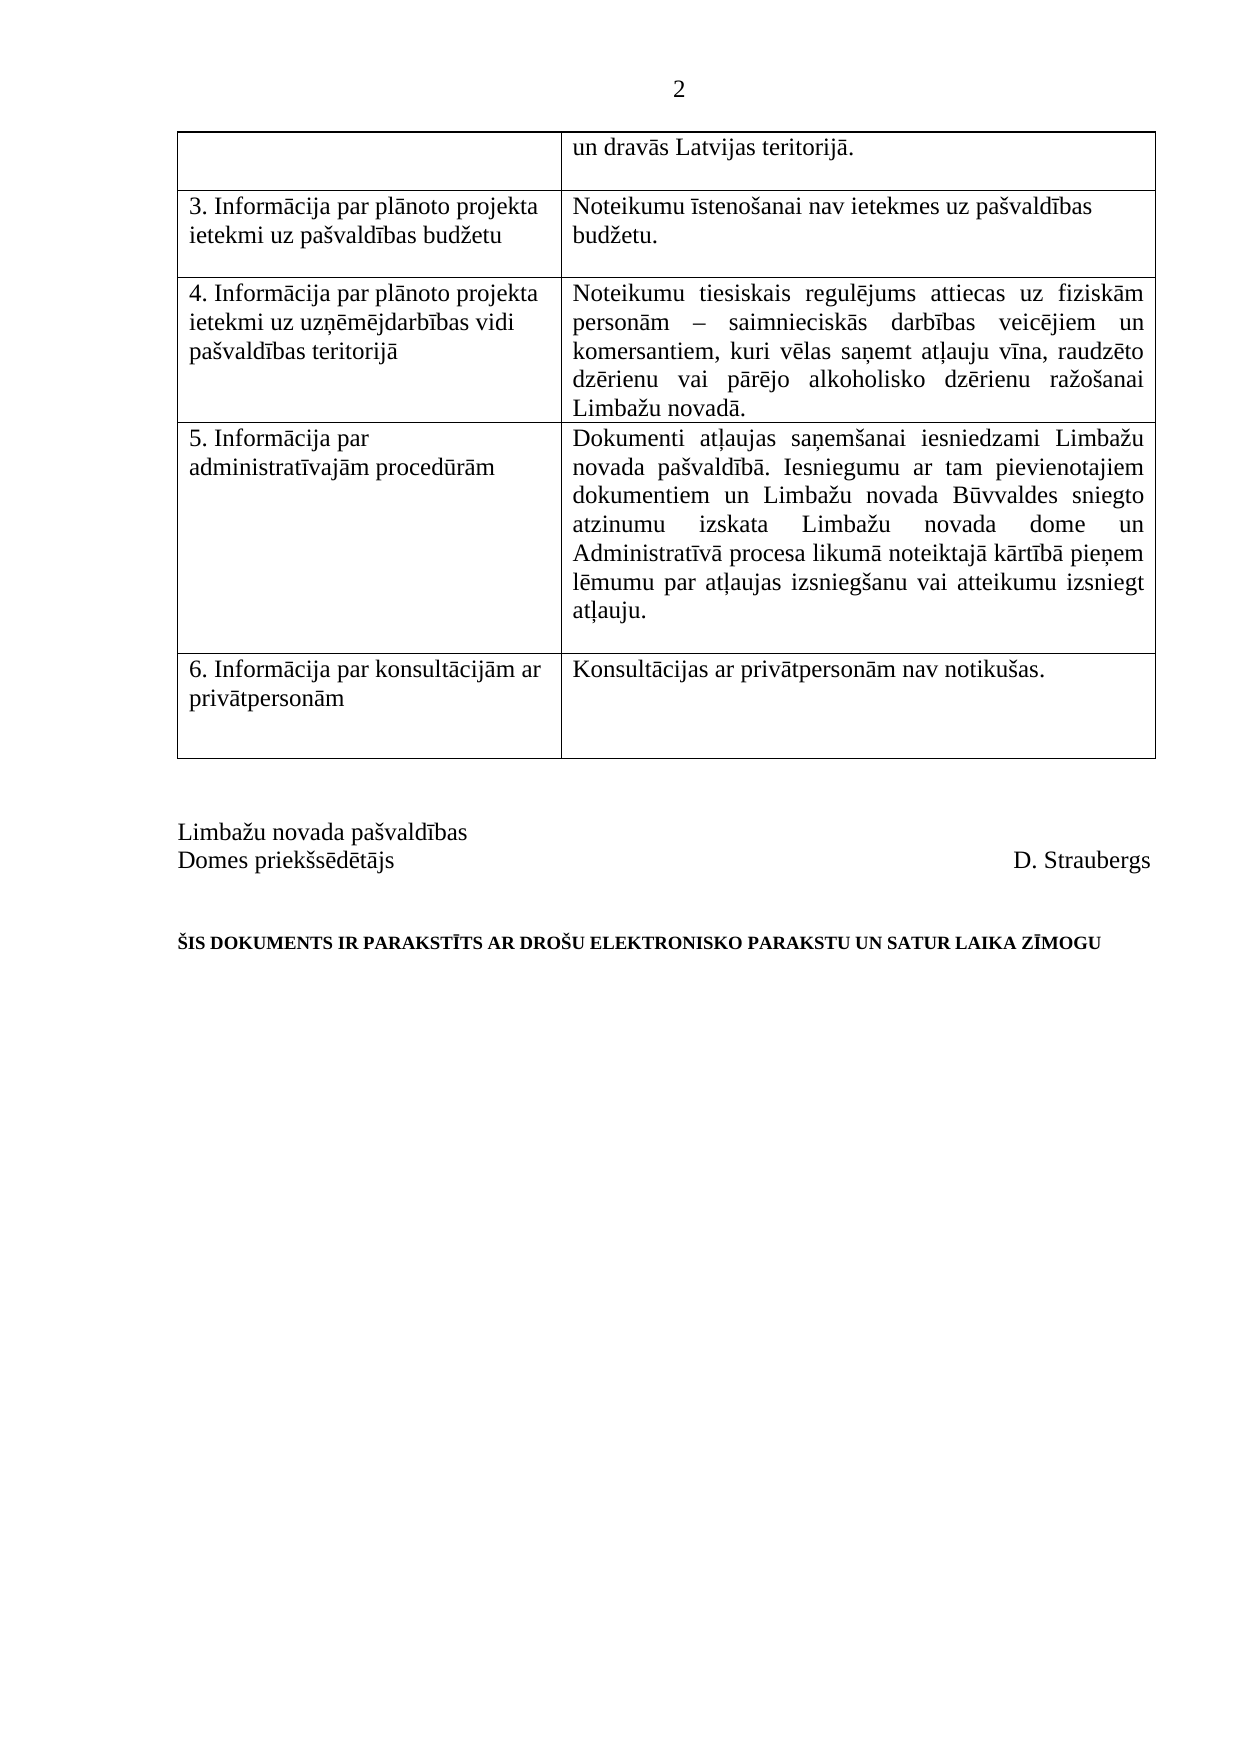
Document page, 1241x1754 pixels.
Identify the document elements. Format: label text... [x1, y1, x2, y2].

table_cell 5. Informācija par administratīvajām procedūrām [178, 423, 561, 653]
table_cell 6. Informācija par konsultācijām ar privātpersonām [178, 654, 561, 758]
table_cell Noteikumu tiesiskais regulējums attiecas uz fiziskām personām – saimnieciskās darbības veicējiem un komersantiem, kuri vēlas saņemt atļauju vīna, raudzēto dzērienu vai pārējo alkoholisko dzērienu ražošanai Limbažu novadā. [562, 278, 1155, 422]
text ŠIS DOKUMENTS IR PARAKSTĪTS AR DROŠU ELEKTRONISKO PARAKSTU UN SATUR LAIKA ZĪMOGU [177, 932, 1181, 953]
table_cell 3. Informācija par plānoto projekta ietekmi uz pašvaldības budžetu [178, 191, 561, 277]
table_cell Noteikumu īstenošanai nav ietekmes uz pašvaldības budžetu. [562, 191, 1155, 277]
text Domes priekšsēdētājs D. Straubergs [177, 845, 1181, 874]
table_cell Dokumenti atļaujas saņemšanai iesniedzami Limbažu novada pašvaldībā. Iesniegumu ar tam pievienotajiem dokumentiem un Limbažu novada Būvvaldes sniegto atzinumu izskata Limbažu novada dome un Administratīvā procesa likumā noteiktajā kārtībā pieņem lēmumu par atļaujas izsniegšanu vai atteikumu izsniegt atļauju. [562, 423, 1155, 653]
table_cell 4. Informācija par plānoto projekta ietekmi uz uzņēmējdarbības vidi pašvaldības teritorijā [178, 278, 561, 422]
text Limbažu novada pašvaldības [177, 817, 1181, 845]
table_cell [178, 133, 561, 190]
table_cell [562, 133, 1155, 190]
table_cell Konsultācijas ar privātpersonām nav notikušas. [562, 654, 1155, 758]
